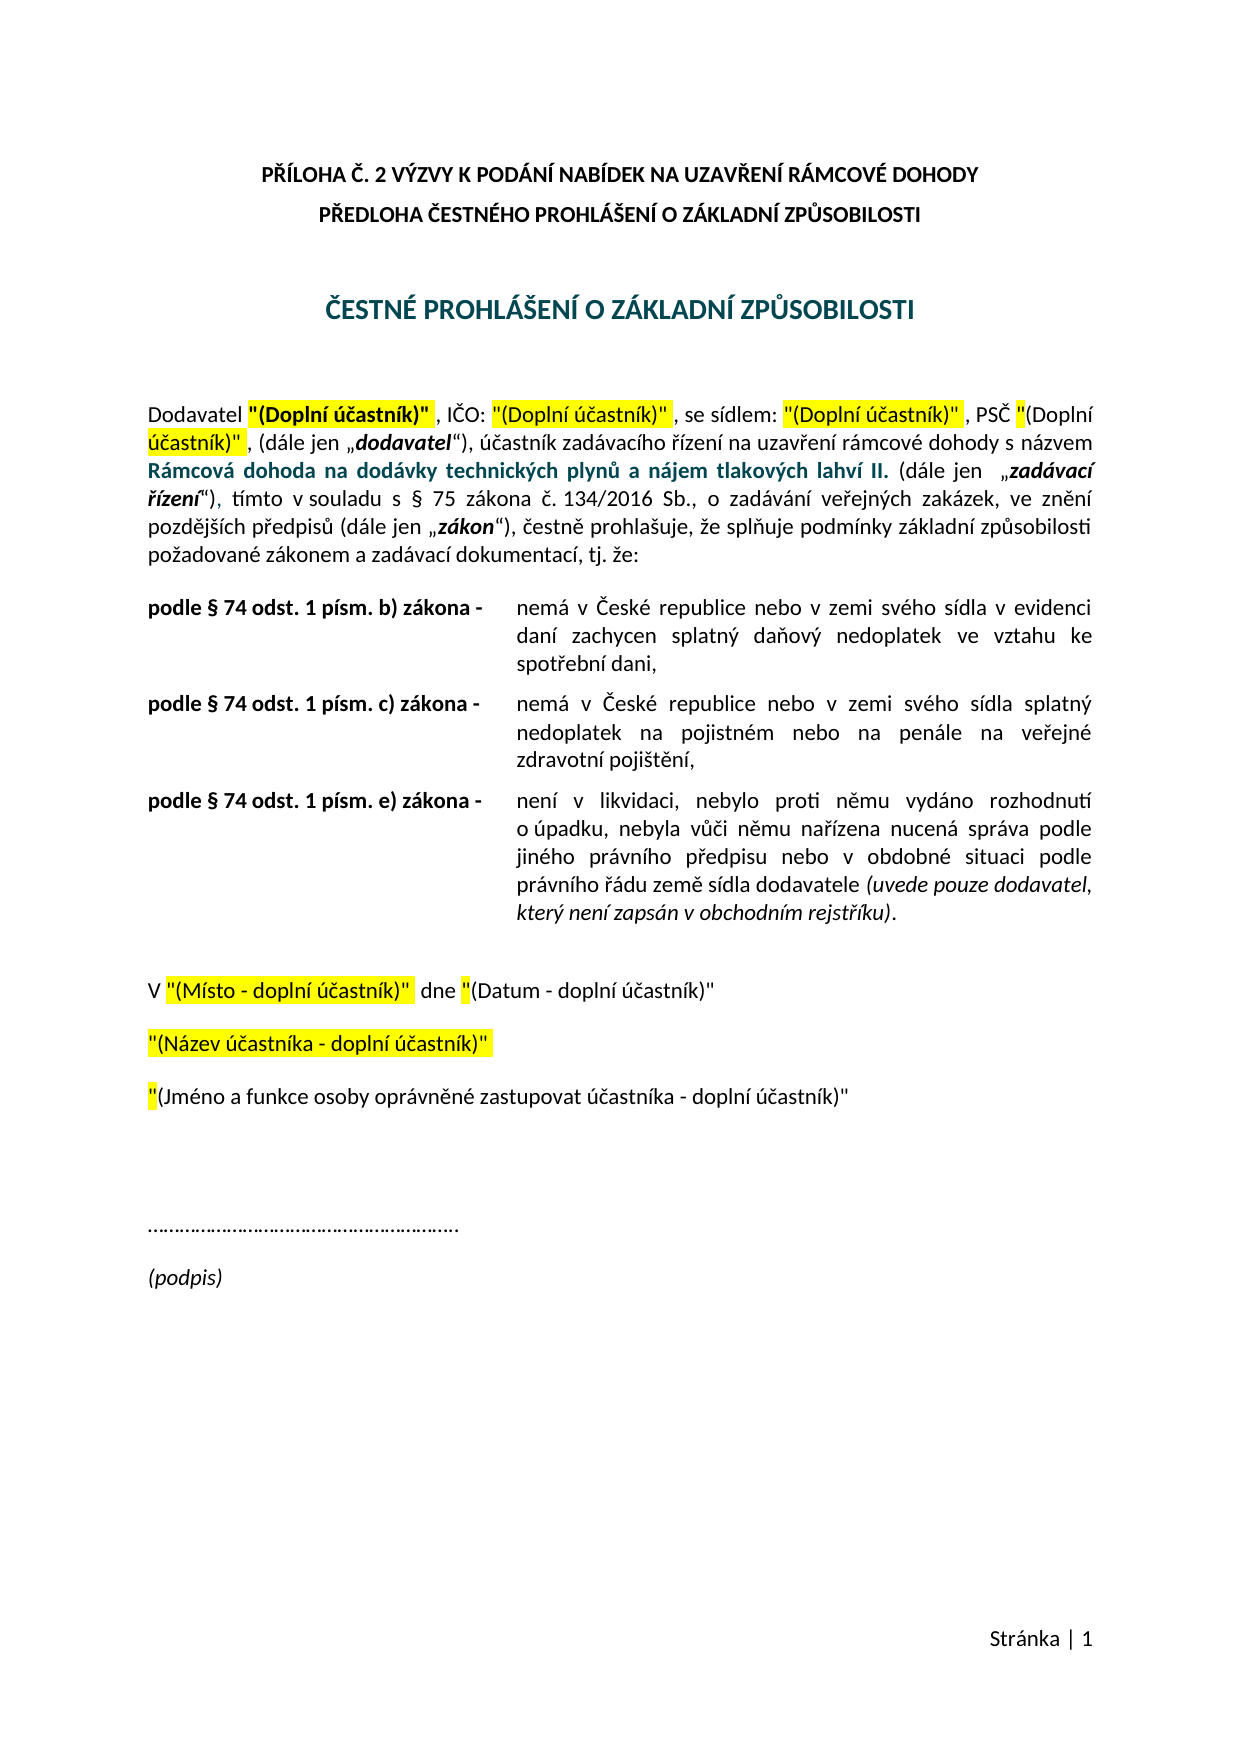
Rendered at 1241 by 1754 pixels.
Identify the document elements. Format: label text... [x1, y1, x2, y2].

text ČESTNÉ PROHLÁŠENÍ O ZÁKLADNÍ ZPŮSOBILOSTI [148, 291, 1093, 327]
list podle § 74 odst. 1 písm. c) zákona - nemá v České republice nebo v zemi svého sídla splatný nedoplatek na pojistném nebo na penále na veřejné zdravotní pojištění, [148, 689, 1093, 774]
list podle § 74 odst. 1 písm. e) zákona - není v likvidaci, nebylo proti němu vydáno rozhodnutí o úpadku, nebyla vůči němu nařízena nucená správa podle jiného právního předpisu nebo v obdobné situaci podle právního řádu země sídla dodavatele (uvede pouze dodavatel, který není zapsán v obchodním rejstříku). [148, 786, 1093, 926]
text V dne [415, 976, 461, 1004]
text Příloha č. 2 výzvy k podání nabídek NA UZAVŘENÍ RÁMCOVÉ DOHODY [148, 160, 1093, 188]
text (podpis) [148, 1263, 1093, 1291]
text ………………………………………………….. [148, 1210, 1093, 1238]
text V dne [148, 976, 166, 1004]
list podle § 74 odst. 1 písm. b) zákona - nemá v České republice nebo v zemi svého sídla v evidenci daní zachycen splatný daňový nedoplatek ve vztahu ke spotřební dani, [148, 593, 1093, 677]
text V dne [470, 976, 1093, 1004]
text Předloha ČESTNÉHO PROHLÁŠENÍ O ZÁKLADNÍ ZPŮSOBILOSTI [148, 201, 1093, 229]
text Dodavatel , IČO: , se sídlem: , PSČ , (dále jen „dodavatel“), účastník zadávacího řízení na uzavření rámcové dohody s názvem Rámcová dohoda na dodávky technických plynů a nájem tlakových lahví II. (dále jen „zadávací řízení“), tímto v souladu s § 75 zákona č. 134/2016 Sb., o zadávání veřejných zakázek, ve znění pozdějších předpisů (dále jen „zákon“), čestně prohlašuje, že splňuje podmínky základní způsobilosti požadované zákonem a zadávací dokumentací, tj. že: [148, 400, 1093, 568]
